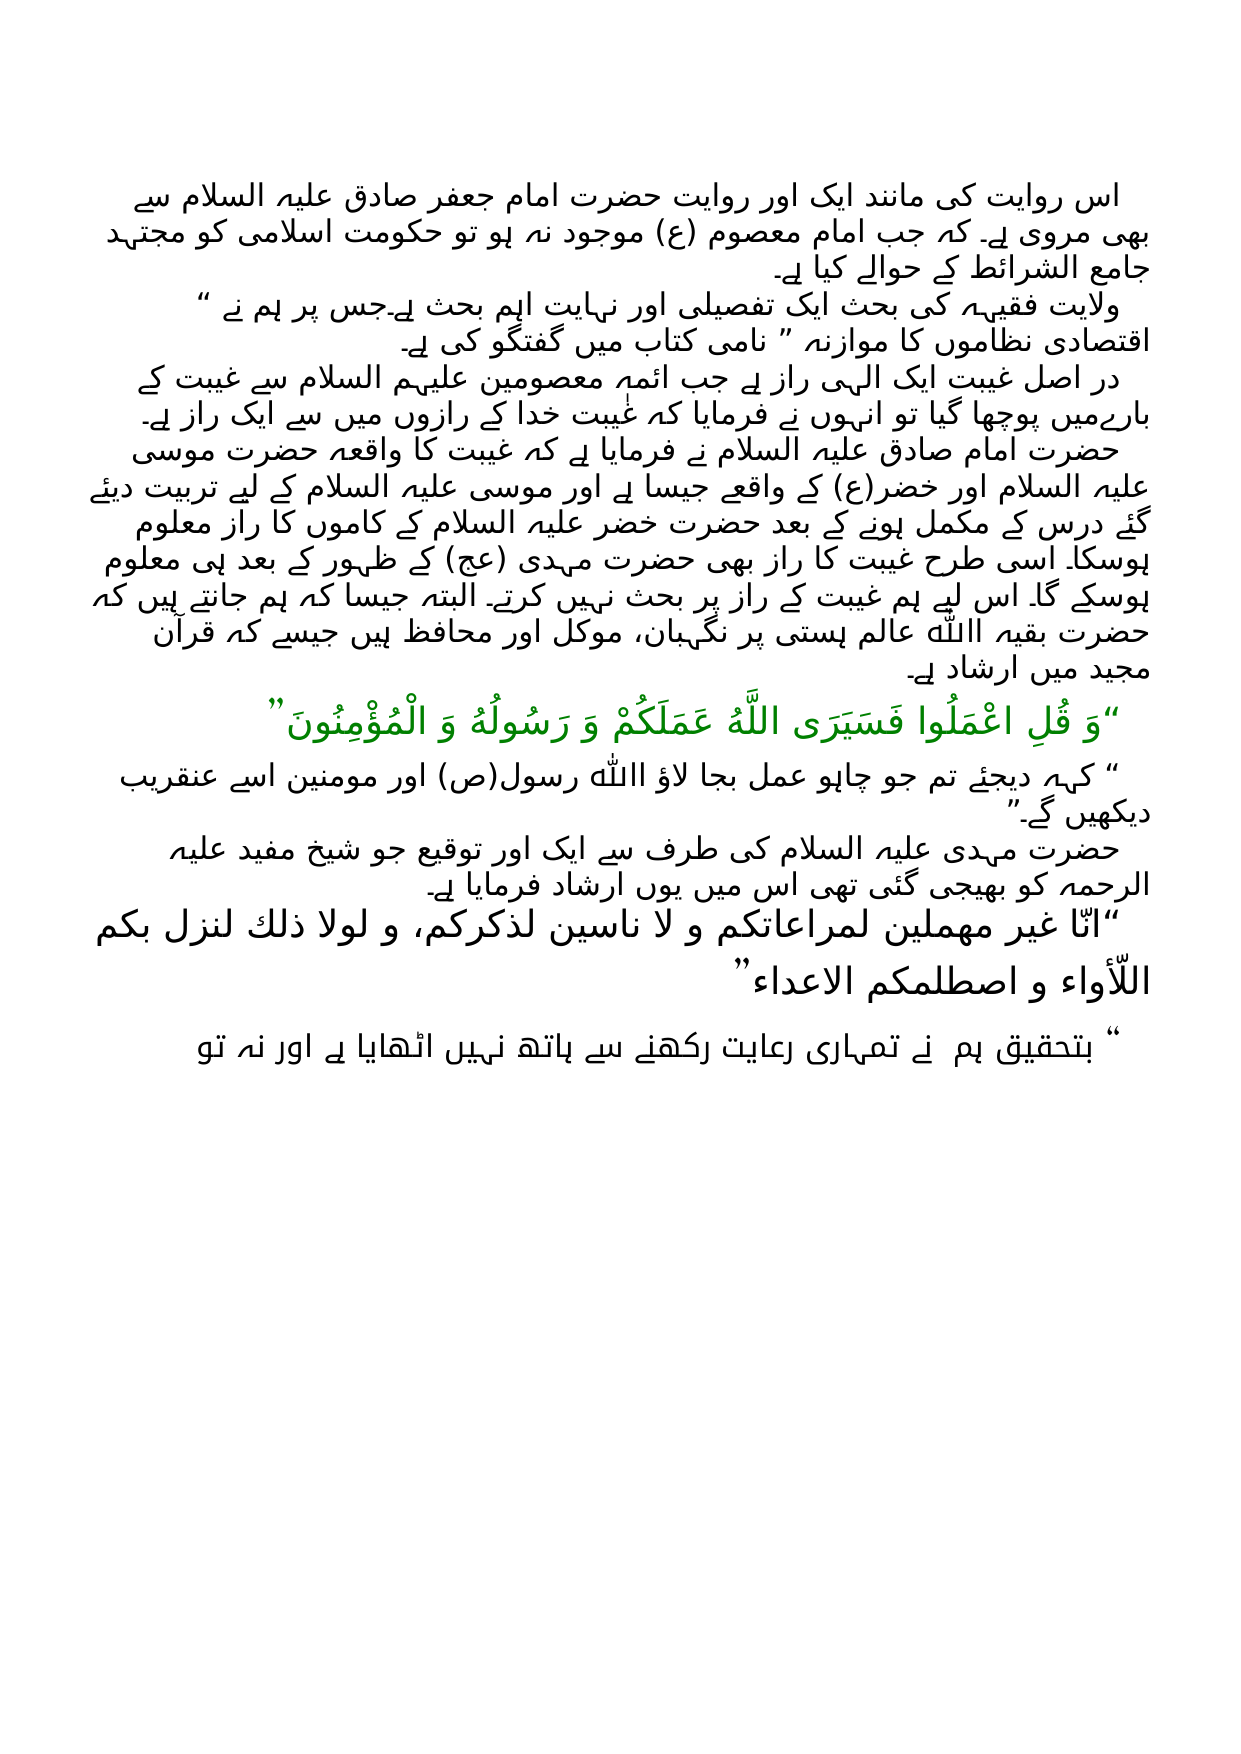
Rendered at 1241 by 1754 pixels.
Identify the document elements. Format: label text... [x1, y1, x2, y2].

text اس روایت کی مانند ایک اور روایت حضرت امام جعفر صادق علیہ السلام سے بھی مروی ہے۔ کہ جب امام معصوم (ع) موجود نہ ہو تو حکومت اسلامی کو مجتہد جامع الشرائط کے حوالے کیا ہے۔ [89, 177, 1152, 286]
text “وَ قُلِ اعْمَلُوا فَسَيَرَى‏ اللَّهُ‏ عَمَلَكُمْ وَ رَسُولُهُ وَ الْمُؤْمِنُونَ‏” [89, 686, 1152, 757]
text حضرت امام صادق علیہ السلام نے فرمایا ہے کہ غیبت کا واقعہ حضرت موسی علیہ السلام اور خضر(ع) کے واقعے جیسا ہے اور موسی علیہ السلام کے لیے تربیت دیئے گئے درس کے مکمل ہونے کے بعد حضرت خضر علیہ السلام کے کاموں کا راز معلوم ہوسکا۔ اسی طرح غیبت کا راز بھی حضرت مہدی (عج) کے ظہور کے بعد ہی معلوم ہوسکے گا۔ اس لیے ہم غیبت کے راز پر بحث نہیں کرتے۔ البتہ جیسا کہ ہم جانتے ہیں کہ حضرت بقیہ اﷲ عالم ہستی پر نگہبان، موکل اور محافظ ہیں جیسے کہ قرآن مجید میں ارشاد ہے۔ [89, 432, 1152, 686]
text حضرت مہدی علیہ السلام کی طرف سے ایک اور توقیع جو شیخ مفید علیہ الرحمہ کو بھیجی گئی تھی اس میں یوں ارشاد فرمایا ہے۔ [89, 830, 1152, 903]
text “انّا غير مهملين لمراعاتكم‏ و لا ناسين لذكركم، و لولا ذلك لنزل بكم اللّأواء و اصطلمكم الاعداء” [89, 903, 1152, 1017]
text “ بتحقیق ہم نے تمہاری رعایت رکھنے سے ہاتھ نہیں اٹھایا ہے اور نہ تو [89, 1017, 1152, 1077]
text “ کہہ دیجئے تم جو چاہو عمل بجا لاؤ اﷲ رسول(ص) اور مومنین اسے عنقریب دیکھیں گے۔” [89, 757, 1152, 830]
text ولایت فقیہہ کی بحث ایک تفصیلی اور نہایت اہم بحث ہے۔جس پر ہم نے “ اقتصادی نظاموں کا موازنہ ” نامی کتاب میں گفتگو کی ہے۔ [89, 286, 1152, 359]
text در اصل غیبت ایک الہی راز ہے جب ائمہ معصومین علیہم السلام سے غیبت کے بارےمیں پوچھا گیا تو انہوں نے فرمایا کہ غٰیبت خدا کے رازوں میں سے ایک راز ہے۔ [89, 359, 1152, 432]
